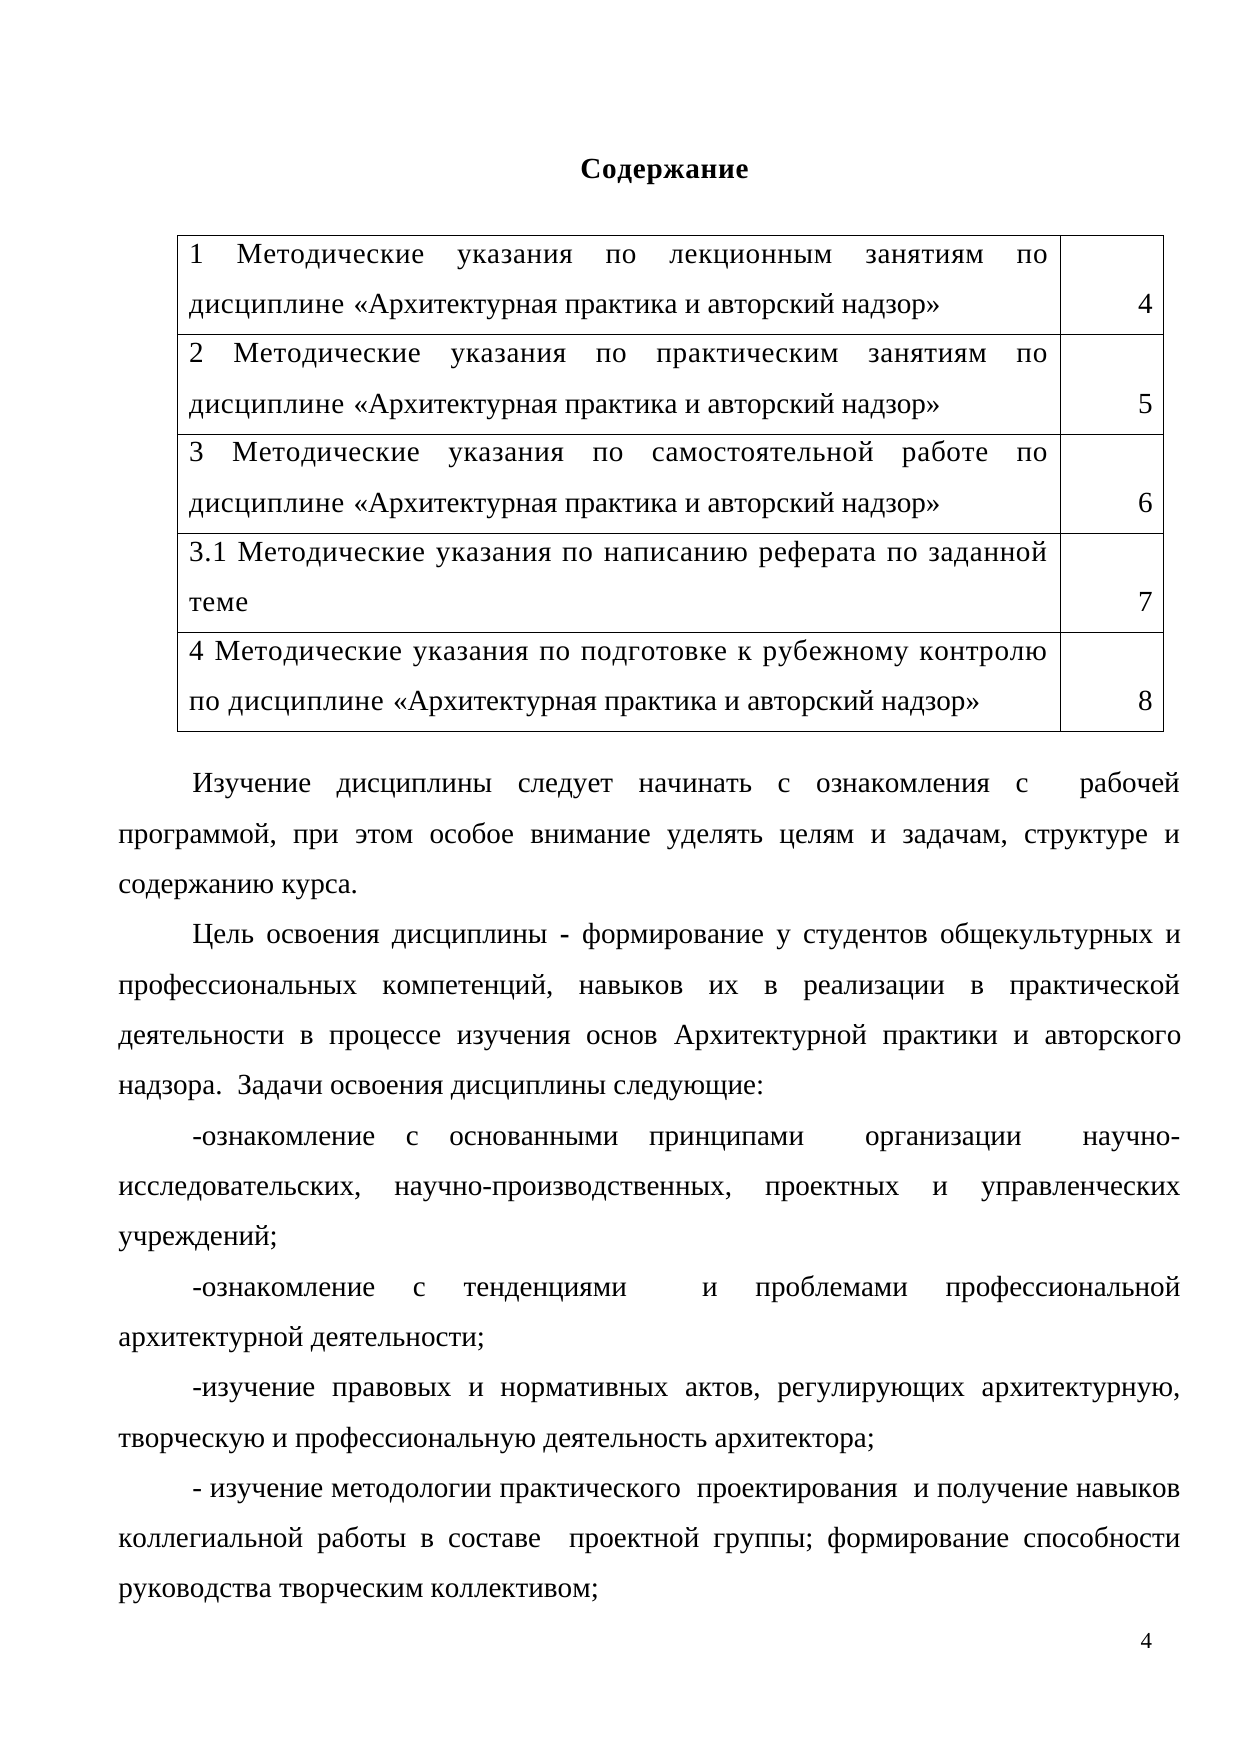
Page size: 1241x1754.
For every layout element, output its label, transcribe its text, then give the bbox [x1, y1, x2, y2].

table_cell 4 Методические указания по подготовке к рубежному контролю по дисциплине «Архитектурная практика и авторский надзор» [178, 633, 1060, 731]
table_cell 6 [1061, 435, 1163, 533]
text -ознакомление с основанными принципами организации научно-исследовательских, научно-производственных, проектных и управленческих учреждений; [118, 1118, 1181, 1252]
table_cell 7 [1061, 534, 1163, 632]
table_cell 5 [1061, 335, 1163, 433]
text Цель освоения дисциплины - формирование у студентов общекультурных и профессиональных компетенций, навыков их в реализации в практической деятельности в процессе изучения основ Архитектурной практики и авторского надзора. Задачи освоения дисциплины следующие: [118, 917, 1181, 1101]
text Содержание [177, 152, 1152, 185]
table_header 4 [1061, 236, 1163, 334]
text -изучение правовых и нормативных актов, регулирующих архитектурную, творческую и профессиональную деятельность архитектора; [118, 1369, 1181, 1453]
table_cell 3.1 Методические указания по написанию реферата по заданной теме [178, 534, 1060, 632]
table_header 1 Методические указания по лекционным занятиям по дисциплине «Архитектурная практика и авторский надзор» [178, 236, 1060, 334]
table_cell 8 [1061, 633, 1163, 731]
text -ознакомление с тенденциями и проблемами профессиональной архитектурной деятельности; [118, 1269, 1181, 1353]
table_cell 3 Методические указания по самостоятельной работе по дисциплине «Архитектурная практика и авторский надзор» [178, 435, 1060, 533]
text - изучение методологии практического проектирования и получение навыков коллегиальной работы в составе проектной группы; формирование способности руководства творческим коллективом; [118, 1470, 1181, 1604]
table_cell 2 Методические указания по практическим занятиям по дисциплине «Архитектурная практика и авторский надзор» [178, 335, 1060, 433]
text Изучение дисциплины следует начинать с ознакомления с рабочей программой, при этом особое внимание уделять целям и задачам, структуре и содержанию курса. [118, 766, 1181, 900]
